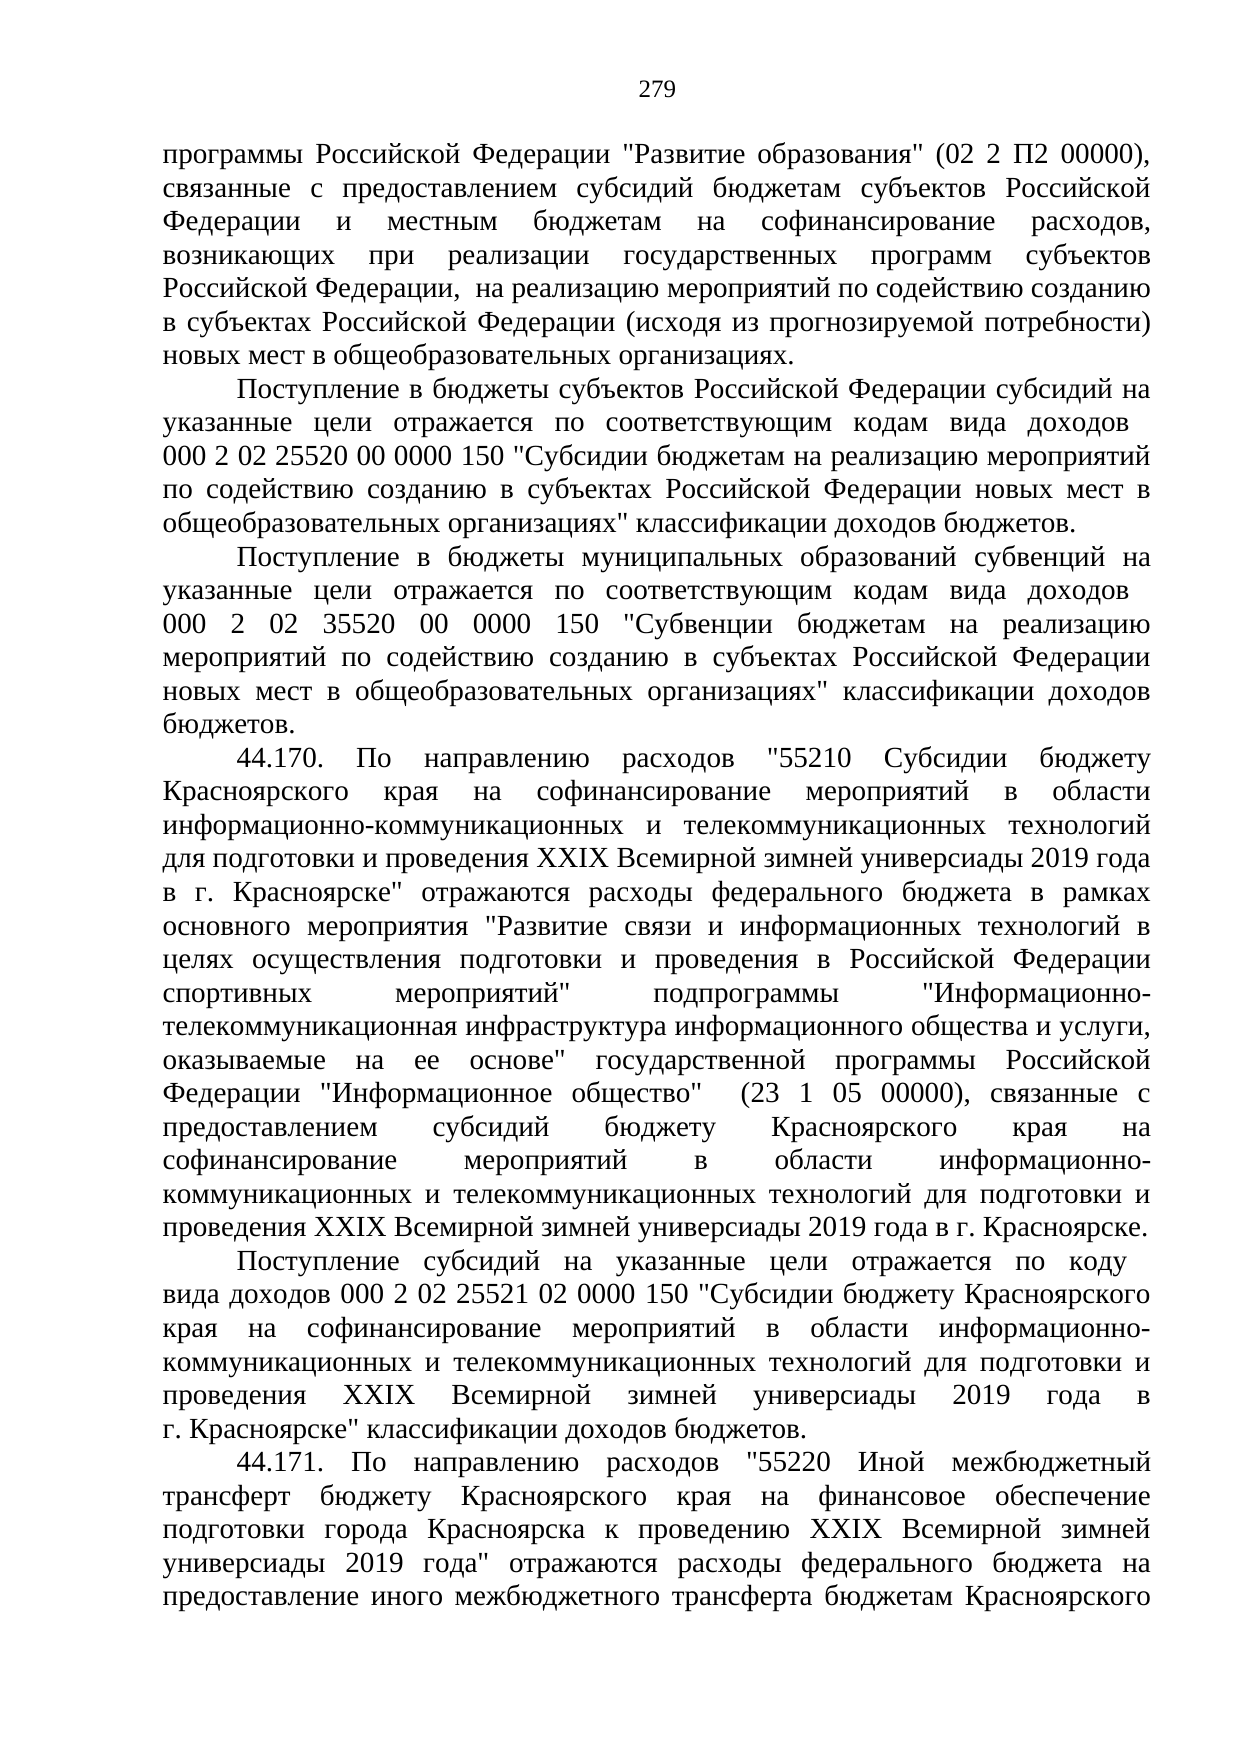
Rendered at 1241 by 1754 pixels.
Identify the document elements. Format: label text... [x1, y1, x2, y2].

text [162, 136, 1152, 371]
text Поступление субсидий на указанные цели отражается по коду вида доходов 000 2 02 25521 02 0000 150 "Субсидии бюджету Красноярского края на софинансирование мероприятий в области информационно-коммуникационных и телекоммуникационных технологий для подготовки и проведения XXIX Всемирной зимней универсиады 2019 года в г. Красноярске" классификации доходов бюджетов. [162, 1243, 1152, 1444]
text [162, 1444, 1152, 1612]
text Поступление в бюджеты муниципальных образований субвенций на указанные цели отражается по соответствующим кодам вида доходов 000 2 02 35520 00 0000 150 "Субвенции бюджетам на реализацию мероприятий по содействию созданию в субъектах Российской Федерации новых мест в общеобразовательных организациях" классификации доходов бюджетов. [162, 539, 1152, 740]
text Поступление в бюджеты субъектов Российской Федерации субсидий на указанные цели отражается по соответствующим кодам вида доходов 000 2 02 25520 00 0000 150 "Субсидии бюджетам на реализацию мероприятий по содействию созданию в субъектах Российской Федерации новых мест в общеобразовательных организациях" классификации доходов бюджетов. [162, 371, 1152, 539]
text 44.170. По направлению расходов "55210 Субсидии бюджету Красноярского края на софинансирование мероприятий в области информационно-коммуникационных и телекоммуникационных технологий для подготовки и проведения XXIX Всемирной зимней универсиады 2019 года в г. Красноярске" отражаются расходы федерального бюджета в рамках основного мероприятия "Развитие связи и информационных технологий в целях осуществления подготовки и проведения в Российской Федерации спортивных мероприятий" подпрограммы "Информационно-телекоммуникационная инфраструктура информационного общества и услуги, оказываемые на ее основе" государственной программы Российской Федерации "Информационное общество" (23 1 05 00000), связанные с предоставлением субсидий бюджету Красноярского края на софинансирование мероприятий в области информационно-коммуникационных и телекоммуникационных технологий для подготовки и проведения XXIX Всемирной зимней универсиады 2019 года в г. Красноярске. [162, 740, 1152, 1243]
